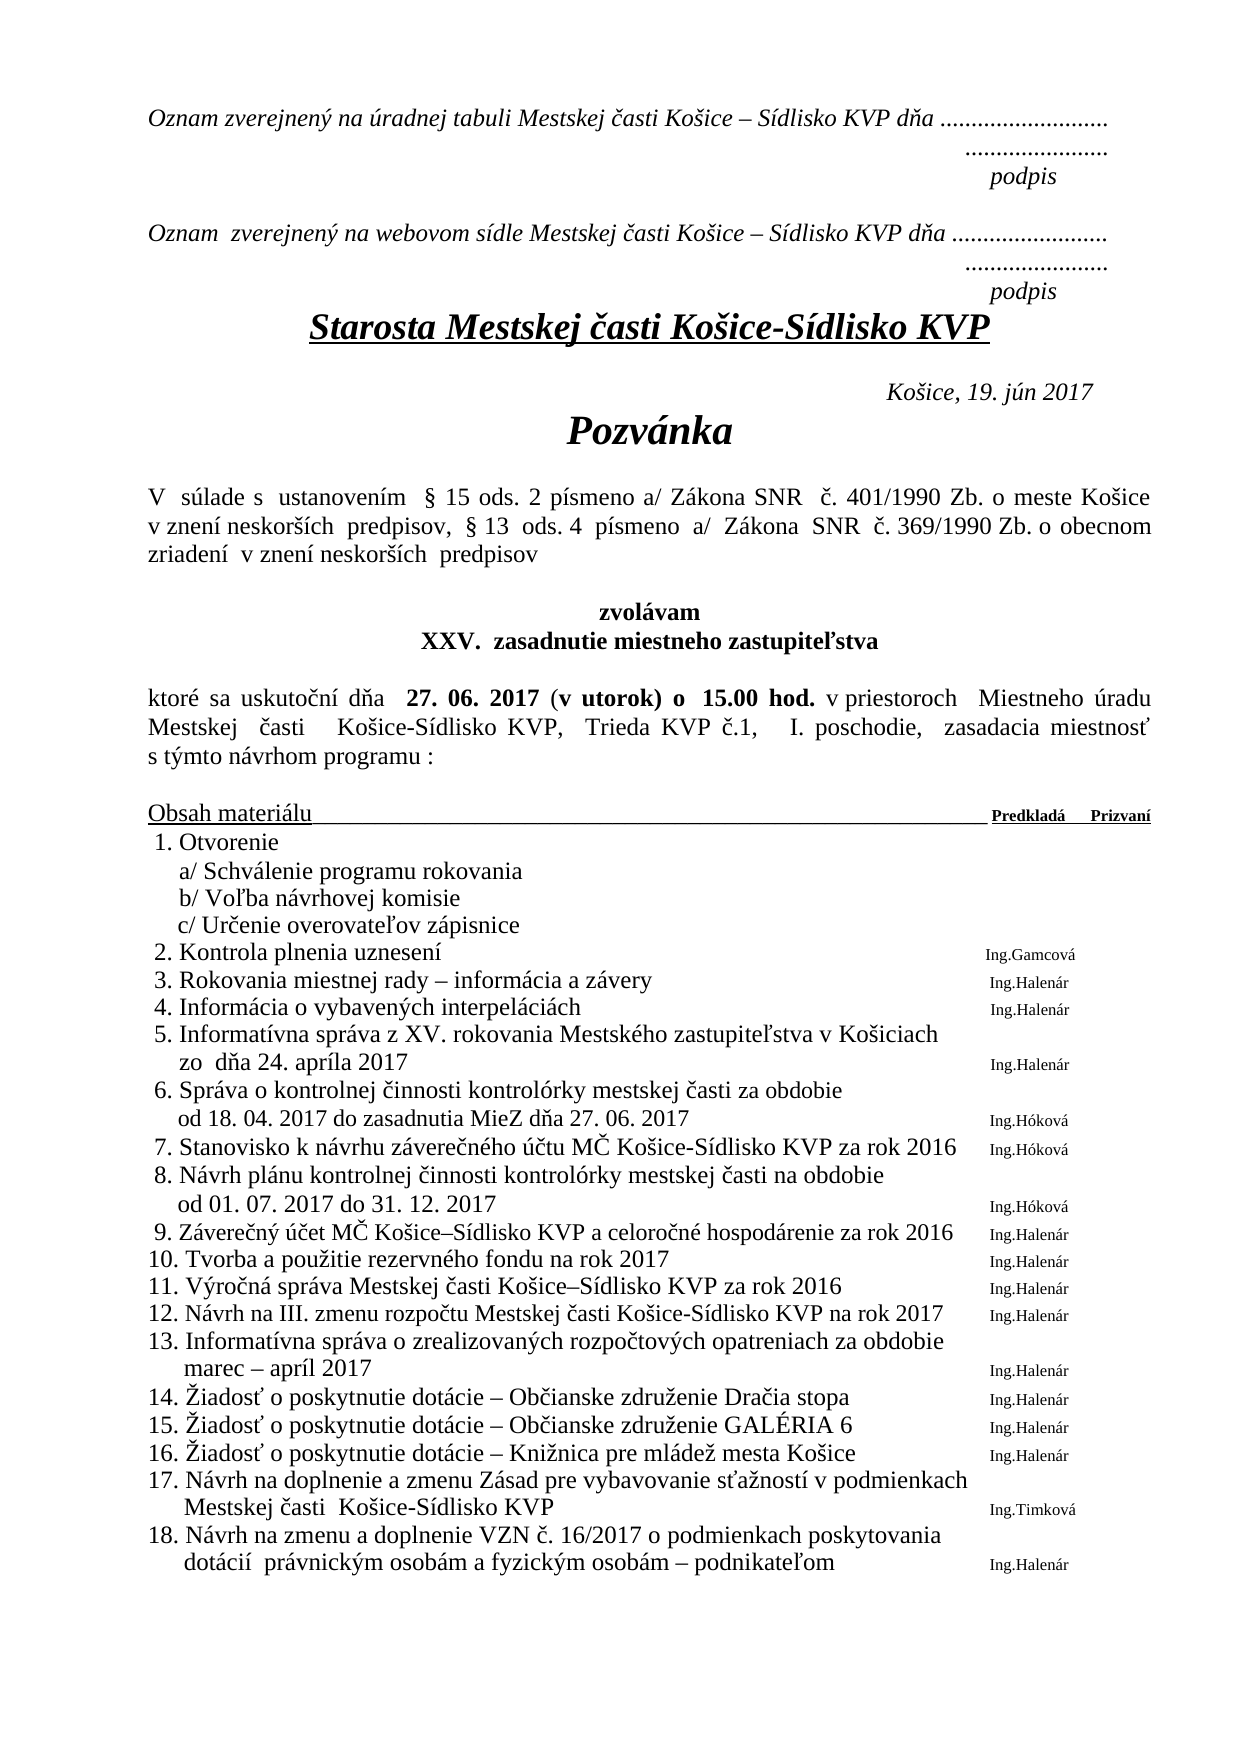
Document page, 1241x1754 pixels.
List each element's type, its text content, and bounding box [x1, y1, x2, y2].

list a/ Schválenie programu rokovania [148, 856, 1152, 884]
text Starosta Mestskej časti Košice-Sídlisko KVP [148, 305, 1152, 348]
text XXV. zasadnutie miestneho zastupiteľstva [148, 626, 1152, 654]
text podpis [148, 276, 1152, 305]
text 3. Rokovania miestnej rady – informácia a závery Ing.Halenár [148, 966, 1152, 994]
text 12. Návrh na III. zmenu rozpočtu Mestskej časti Košice-Sídlisko KVP na rok 2017 Ing.Halenár [148, 1300, 1166, 1327]
text 6. Správa o kontrolnej činnosti kontrolórky mestskej časti za obdobie [148, 1076, 1152, 1104]
text 5. Informatívna správa z XV. rokovania Mestského zastupiteľstva v Košiciach [148, 1021, 1152, 1048]
text 10. Tvorba a použitie rezervného fondu na rok 2017 Ing.Halenár [148, 1245, 1152, 1273]
text 1. Otvorenie [148, 827, 1211, 856]
text zo dňa 24. apríla 2017 Ing.Halenár [148, 1048, 1152, 1076]
text 7. Stanovisko k návrhu záverečného účtu MČ Košice-Sídlisko KVP za rok 2016 Ing.Hóková [148, 1132, 1152, 1161]
text podpis [148, 161, 1152, 190]
text Oznam zverejnený na úradnej tabuli Mestskej časti Košice – Sídlisko KVP dňa ........................... [148, 103, 1152, 132]
text 18. Návrh na zmenu a doplnenie VZN č. 16/2017 o podmienkach poskytovania [148, 1521, 1152, 1548]
text Oznam zverejnený na webovom sídle Mestskej časti Košice – Sídlisko KVP dňa ......................... [148, 218, 1152, 247]
text 13. Informatívna správa o zrealizovaných rozpočtových opatreniach za obdobie [148, 1327, 1166, 1354]
text od 18. 04. 2017 do zasadnutia MieZ dňa 27. 06. 2017 Ing.Hóková [148, 1104, 1152, 1132]
text Mestskej časti Košice-Sídlisko KVP Ing.Timková [148, 1494, 1152, 1521]
text Košice, 19. jún 2017 [148, 377, 1093, 405]
text c/ Určenie overovateľov zápisnice [177, 912, 1152, 939]
text ....................... [148, 132, 1152, 161]
text Obsah materiálu______________________________________________________ Predkladá Prizvaní [148, 798, 1211, 827]
text ktoré sa uskutoční dňa 27. 06. 2017 (v utorok) o 15.00 hod. v priestoroch Miestneho úradu Mestskej časti Košice-Sídlisko KVP, Trieda KVP č.1, I. poschodie, zasadacia miestnosť s týmto návrhom programu : [148, 683, 1152, 769]
text ....................... [148, 247, 1152, 276]
text 4. Informácia o vybavených interpeláciách Ing.Halenár [148, 994, 1152, 1021]
text 11. Výročná správa Mestskej časti Košice–Sídlisko KVP za rok 2016 Ing.Halenár [148, 1273, 1152, 1300]
text 16. Žiadosť o poskytnutie dotácie – Knižnica pre mládež mesta Košice Ing.Halenár [148, 1439, 1152, 1467]
text Pozvánka [148, 405, 1152, 453]
text 8. Návrh plánu kontrolnej činnosti kontrolórky mestskej časti na obdobie [148, 1161, 1152, 1189]
text od 01. 07. 2017 do 31. 12. 2017 Ing.Hóková [148, 1189, 1152, 1218]
text dotácií právnickým osobám a fyzickým osobám – podnikateľom Ing.Halenár [148, 1548, 1152, 1576]
text 17. Návrh na doplnenie a zmenu Zásad pre vybavovanie sťažností v podmienkach [148, 1467, 1152, 1494]
text b/ Voľba návrhovej komisie [148, 884, 1152, 912]
text marec – apríl 2017 Ing.Halenár [148, 1354, 1166, 1382]
text zvolávam [148, 597, 1152, 626]
text 2. Kontrola plnenia uznesení Ing.Gamcová [148, 939, 1152, 966]
text 15. Žiadosť o poskytnutie dotácie – Občianske združenie GALÉRIA 6 Ing.Halenár [148, 1411, 1167, 1439]
text 9. Záverečný účet MČ Košice–Sídlisko KVP a celoročné hospodárenie za rok 2016 Ing.Halenár [148, 1218, 1152, 1245]
text 14. Žiadosť o poskytnutie dotácie – Občianske združenie Dračia stopa Ing.Halenár [148, 1382, 1167, 1411]
text V súlade s ustanovením § 15 ods. 2 písmeno a/ Zákona SNR č. 401/1990 Zb. o meste Košice v znení neskorších predpisov, § 13 ods. 4 písmeno a/ Zákona SNR č. 369/1990 Zb. o obecnom zriadení v znení neskorších predpisov [148, 482, 1152, 568]
